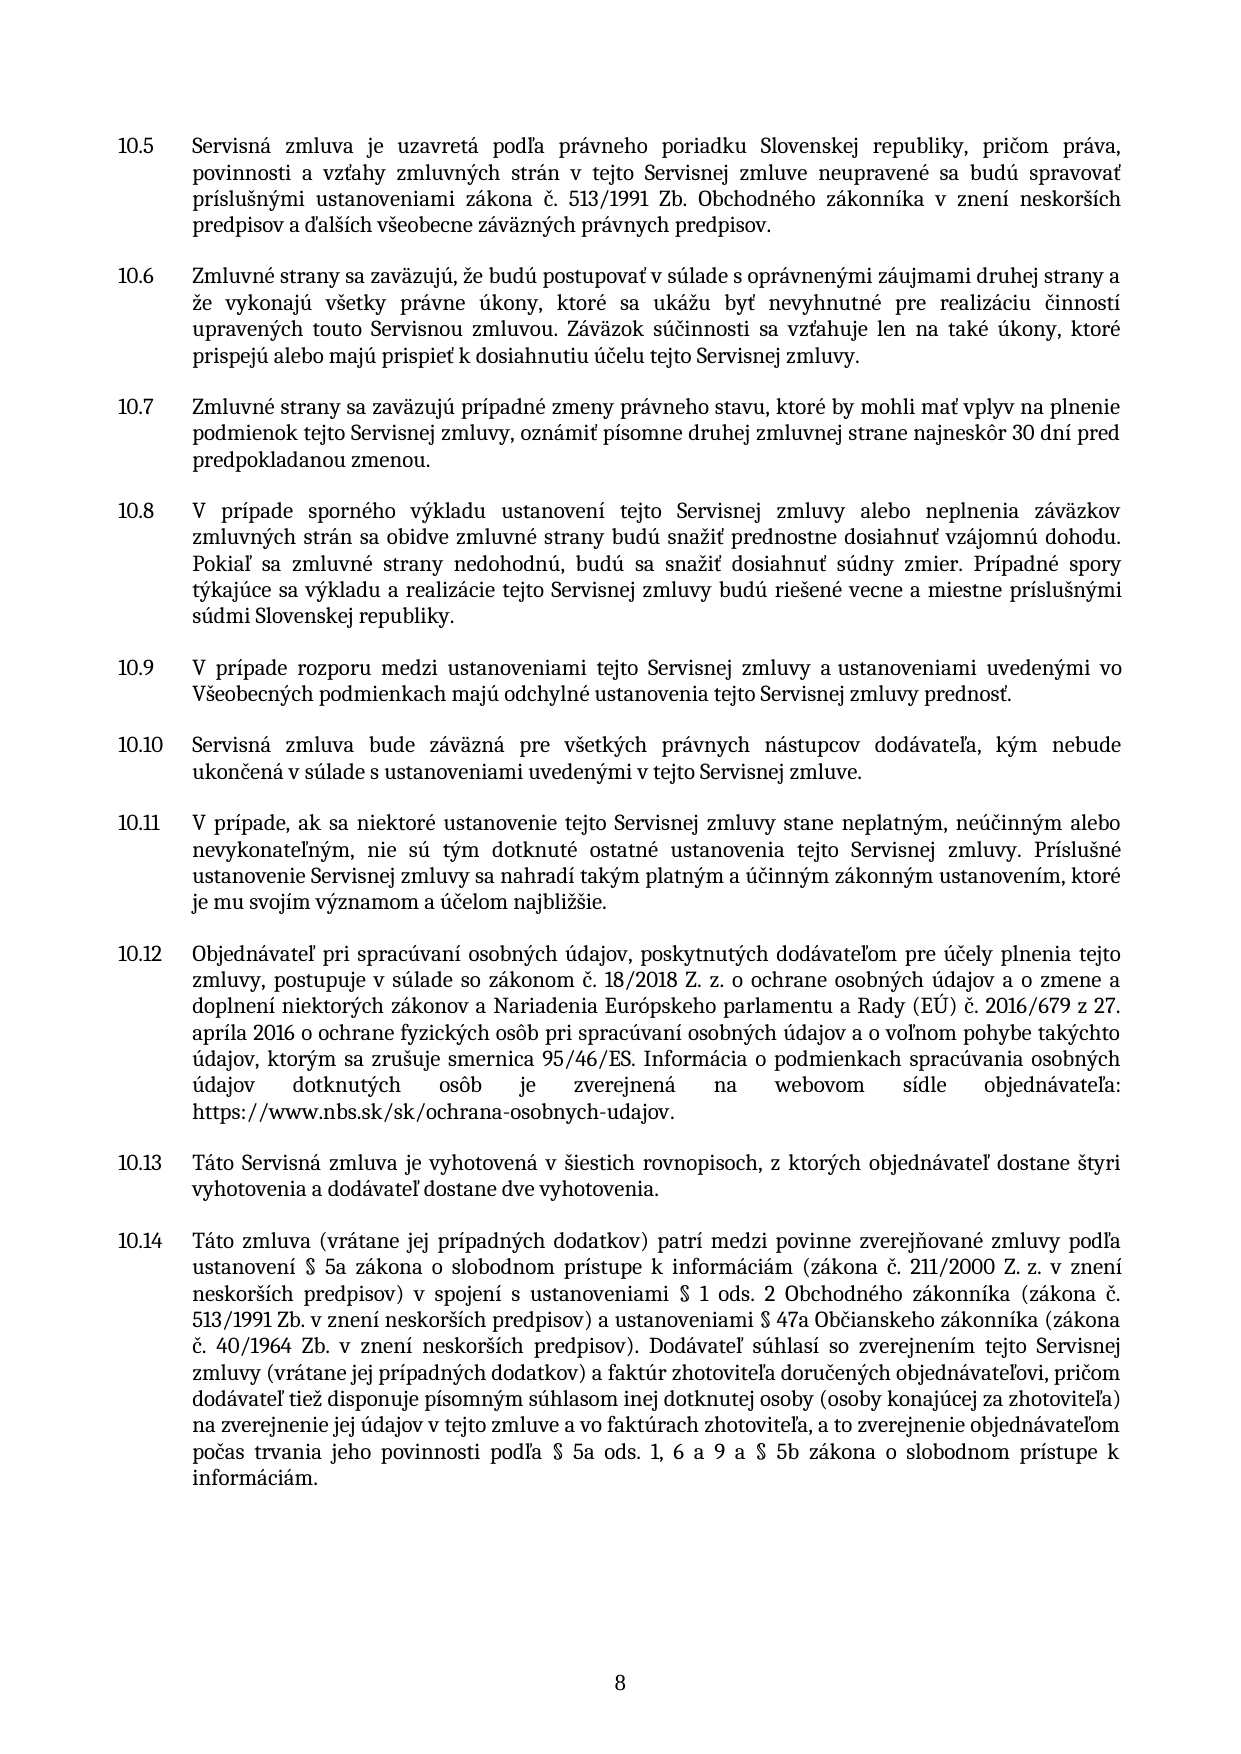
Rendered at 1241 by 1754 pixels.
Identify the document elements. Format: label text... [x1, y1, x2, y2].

list Servisná zmluva bude záväzná pre všetkých právnych nástupcov dodávateľa, kým nebude ukončená v súlade s ustanoveniami uvedenými v tejto Servisnej zmluve. [118, 732, 1122, 785]
list Servisná zmluva je uzavretá podľa právneho poriadku Slovenskej republiky, pričom práva, povinnosti a vzťahy zmluvných strán v tejto Servisnej zmluve neupravené sa budú spravovať príslušnými ustanoveniami zákona č. 513/1991 Zb. Obchodného zákonníka v znení neskorších predpisov a ďalších všeobecne záväzných právnych predpisov. [118, 133, 1122, 238]
list V prípade rozporu medzi ustanoveniami tejto Servisnej zmluvy a ustanoveniami uvedenými vo Všeobecných podmienkach majú odchylné ustanovenia tejto Servisnej zmluvy prednosť. [118, 654, 1122, 707]
list Táto Servisná zmluva je vyhotovená v šiestich rovnopisoch, z ktorých objednávateľ dostane štyri vyhotovenia a dodávateľ dostane dve vyhotovenia. [118, 1150, 1122, 1203]
list V prípade, ak sa niektoré ustanovenie tejto Servisnej zmluvy stane neplatným, neúčinným alebo nevykonateľným, nie sú tým dotknuté ostatné ustanovenia tejto Servisnej zmluvy. Príslušné ustanovenie Servisnej zmluvy sa nahradí takým platným a účinným zákonným ustanovením, ktoré je mu svojím významom a účelom najbližšie. [118, 810, 1122, 915]
list Táto zmluva (vrátane jej prípadných dodatkov) patrí medzi povinne zverejňované zmluvy podľa ustanovení § 5a zákona o slobodnom prístupe k informáciám (zákona č. 211/2000 Z. z. v znení neskorších predpisov) v spojení s ustanoveniami § 1 ods. 2 Obchodného zákonníka (zákona č. 513/1991 Zb. v znení neskorších predpisov) a ustanoveniami § 47a Občianskeho zákonníka (zákona č. 40/1964 Zb. v znení neskorších predpisov). Dodávateľ súhlasí so zverejnením tejto Servisnej zmluvy (vrátane jej prípadných dodatkov) a faktúr zhotoviteľa doručených objednávateľovi, pričom dodávateľ tiež disponuje písomným súhlasom inej dotknutej osoby (osoby konajúcej za zhotoviteľa) na zverejnenie jej údajov v tejto zmluve a vo faktúrach zhotoviteľa, a to zverejnenie objednávateľom počas trvania jeho povinnosti podľa § 5a ods. 1, 6 a 9 a § 5b zákona o slobodnom prístupe k informáciám. [118, 1228, 1122, 1491]
list V prípade sporného výkladu ustanovení tejto Servisnej zmluvy alebo neplnenia záväzkov zmluvných strán sa obidve zmluvné strany budú snažiť prednostne dosiahnuť vzájomnú dohodu. Pokiaľ sa zmluvné strany nedohodnú, budú sa snažiť dosiahnuť súdny zmier. Prípadné spory týkajúce sa výkladu a realizácie tejto Servisnej zmluvy budú riešené vecne a miestne príslušnými súdmi Slovenskej republiky. [118, 498, 1122, 629]
list Zmluvné strany sa zaväzujú, že budú postupovať v súlade s oprávnenými záujmami druhej strany a že vykonajú všetky právne úkony, ktoré sa ukážu byť nevyhnutné pre realizáciu činností upravených touto Servisnou zmluvou. Záväzok súčinnosti sa vzťahuje len na také úkony, ktoré prispejú alebo majú prispieť k dosiahnutiu účelu tejto Servisnej zmluvy. [118, 263, 1122, 369]
list Objednávateľ pri spracúvaní osobných údajov, poskytnutých dodávateľom pre účely plnenia tejto zmluvy, postupuje v súlade so zákonom č. 18/2018 Z. z. o ochrane osobných údajov a o zmene a doplnení niektorých zákonov a Nariadenia Európskeho parlamentu a Rady (EÚ) č. 2016/679 z 27. apríla 2016 o ochrane fyzických osôb pri spracúvaní osobných údajov a o voľnom pohybe takýchto údajov, ktorým sa zrušuje smernica 95/46/ES. Informácia o podmienkach spracúvania osobných údajov dotknutých osôb je zverejnená na webovom sídle objednávateľa: https://www.nbs.sk/sk/ochrana-osobnych-udajov. [118, 940, 1122, 1125]
list Zmluvné strany sa zaväzujú prípadné zmeny právneho stavu, ktoré by mohli mať vplyv na plnenie podmienok tejto Servisnej zmluvy, oznámiť písomne druhej zmluvnej strane najneskôr 30 dní pred predpokladanou zmenou. [118, 394, 1122, 473]
